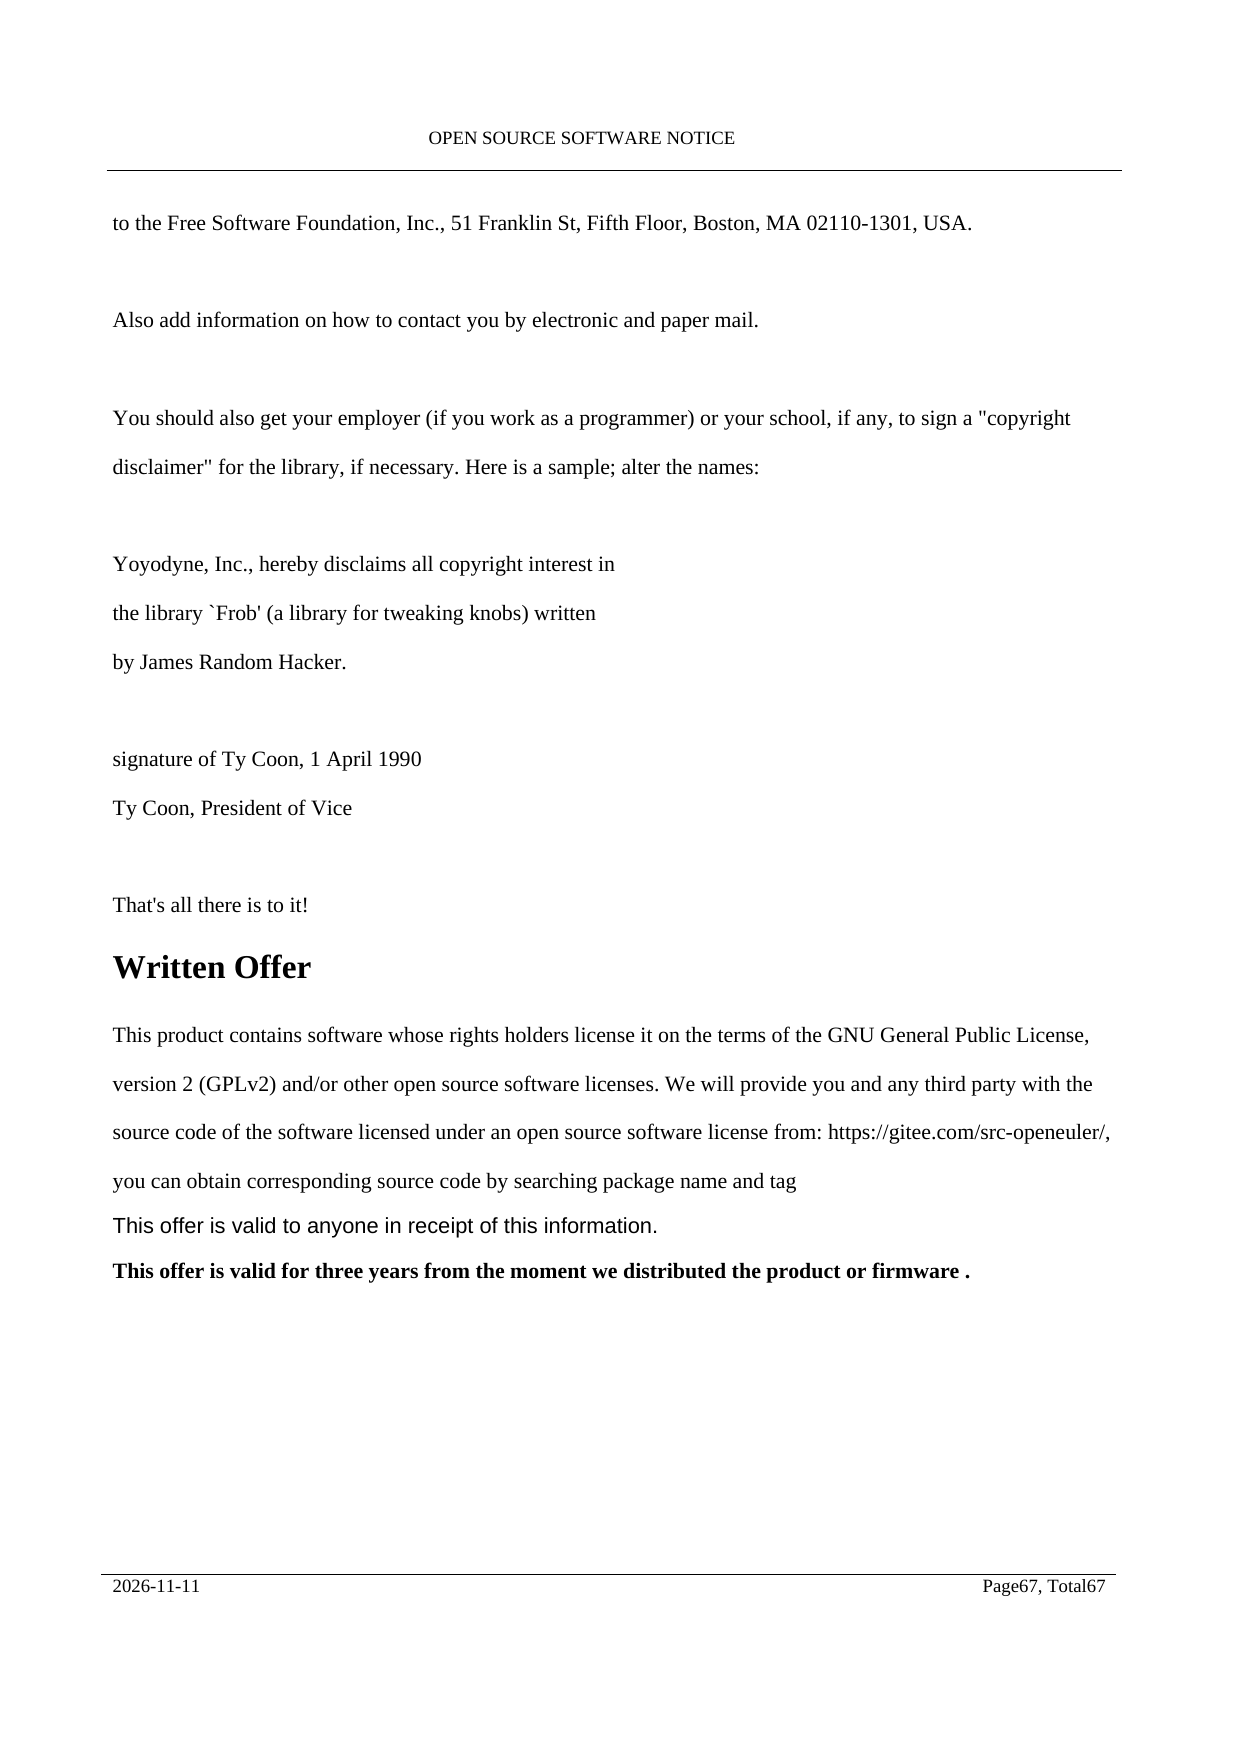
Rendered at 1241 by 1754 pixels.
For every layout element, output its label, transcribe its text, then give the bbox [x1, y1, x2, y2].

text Written Offer [112, 934, 1128, 999]
text This offer is valid to anyone in receipt of this information. [112, 1209, 1128, 1242]
text This offer is valid for three years from the moment we distributed the product or firmware . [112, 1254, 1128, 1287]
text This product contains software whose rights holders license it on the terms of the GNU General Public License, version 2 (GPLv2) and/or other open source software licenses. We will provide you and any third party with the source code of the software licensed under an open source software license from: https://gitee.com/src-openeuler/, you can obtain corresponding source code by searching package name and tag [112, 1018, 1128, 1197]
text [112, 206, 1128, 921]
